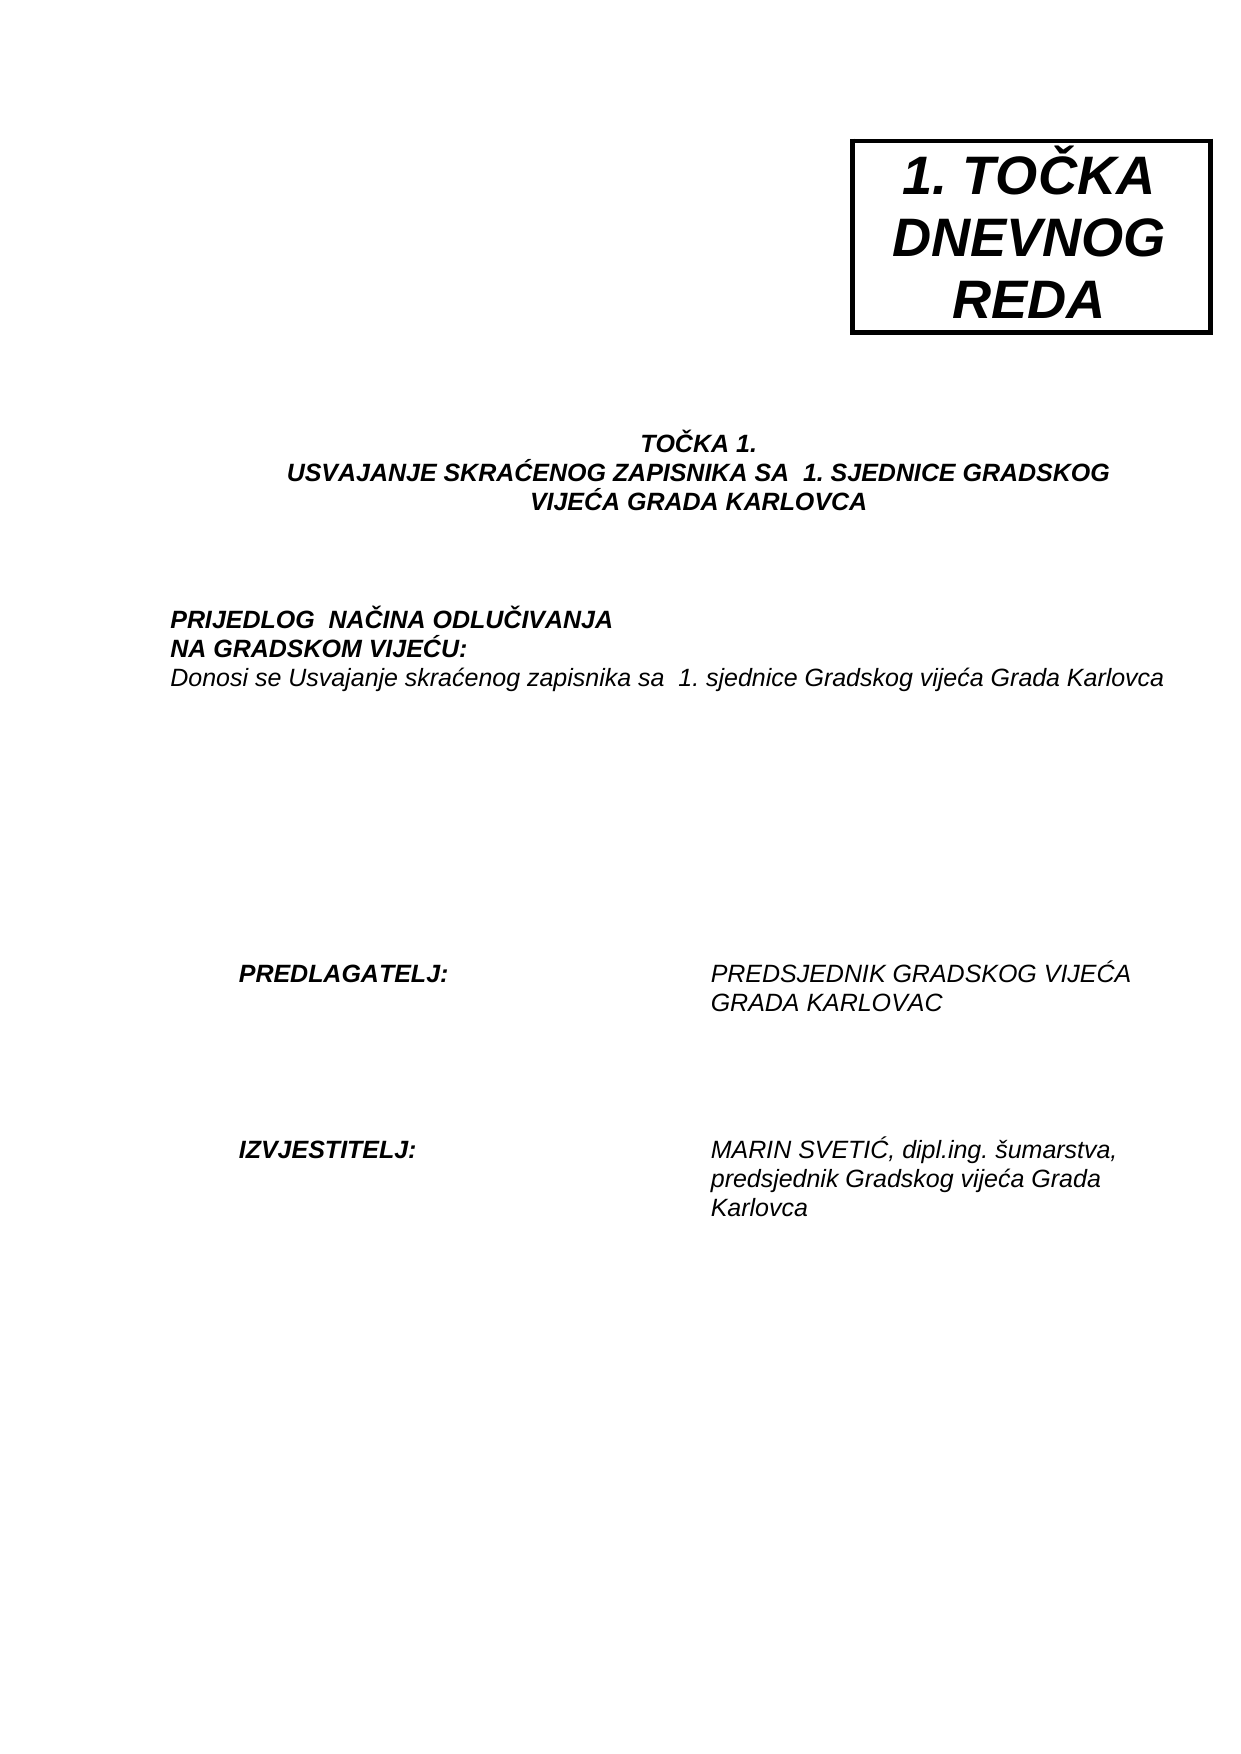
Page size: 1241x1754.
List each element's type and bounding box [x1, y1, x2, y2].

table_header [148, 94, 1240, 1623]
